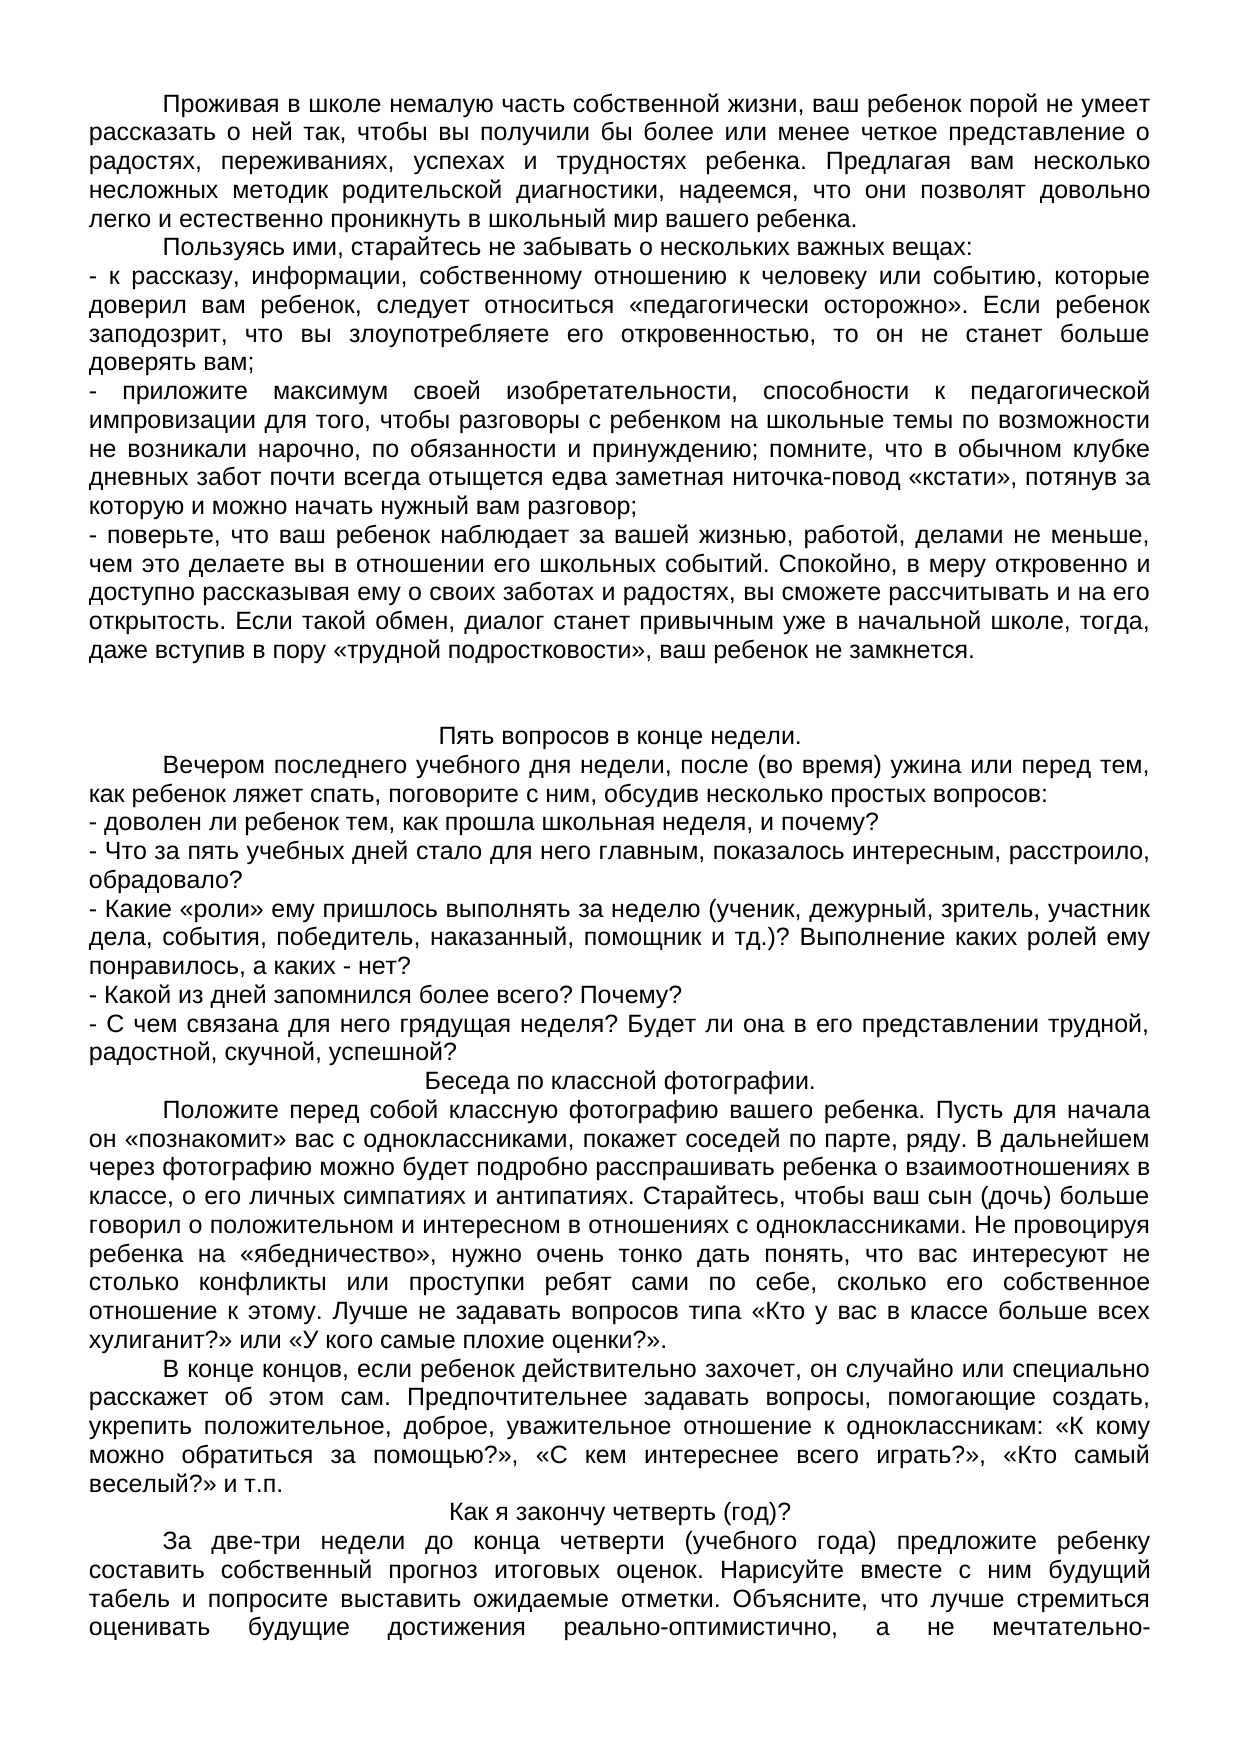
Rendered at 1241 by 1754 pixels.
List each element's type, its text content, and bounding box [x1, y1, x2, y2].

text В конце концов, если ребенок действительно захочет, он случайно или специально расскажет об этом сам. Предпочтительнее задавать вопросы, помогающие создать, укрепить положительное, доброе, уважительное отношение к одноклассникам: «К кому можно обратиться за помощью?», «С кем интереснее всего играть?», «Кто самый веселый?» и т.п. [89, 1354, 1152, 1497]
text Беседа по классной фотографии. [89, 1066, 1152, 1095]
text - Какие «роли» ему пришлось выполнять за неделю (ученик, дежурный, зритель, участник дела, события, победитель, наказанный, помощник и тд.)? Выполнение каких ролей ему понравилось, а каких - нет? [89, 894, 1152, 980]
text - к рассказу, информации, собственному отношению к человеку или событию, которые доверил вам ребенок, следует относиться «педагогически осторожно». Если ребенок заподозрит, что вы злоупотребляете его откровенностью, то он не станет больше доверять вам; [89, 261, 1152, 376]
text - С чем связана для него грядущая неделя? Будет ли она в его представлении трудной, радостной, скучной, успешной? [89, 1009, 1152, 1066]
text Пользуясь ими, старайтесь не забывать о нескольких важных вещах: [89, 232, 1152, 261]
text - доволен ли ребенок тем, как прошла школьная неделя, и почему? [89, 807, 1152, 836]
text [89, 1526, 1152, 1641]
text - поверьте, что ваш ребенок наблюдает за вашей жизнью, работой, делами не меньше, чем это делаете вы в отношении его школьных событий. Спокойно, в меру откровенно и доступно рассказывая ему о своих заботах и радостях, вы сможете рассчитывать и на его открытость. Если такой обмен, диалог станет привычным уже в начальной школе, тогда, даже вступив в пору «трудной подростковости», ваш ребенок не замкнется. [89, 520, 1152, 664]
text Положите перед собой классную фотографию вашего ребенка. Пусть для начала он «познакомит» вас с одноклассниками, покажет соседей по парте, ряду. В дальнейшем через фотографию можно будет подробно расспрашивать ребенка о взаимоотношениях в классе, о его личных симпатиях и антипатиях. Старайтесь, чтобы ваш сын (дочь) больше говорил о положительном и интересном в отношениях с одноклассниками. Не провоцируя ребенка на «ябедничество», нужно очень тонко дать понять, что вас интересуют не столько конфликты или проступки ребят сами по себе, сколько его собственное отношение к этому. Лучше не задавать вопросов типа «Кто у вас в классе больше всех хулиганит?» или «У кого самые плохие оценки?». [89, 1095, 1152, 1354]
text Проживая в школе немалую часть собственной жизни, ваш ребенок порой не умеет рассказать о ней так, чтобы вы получили бы более или менее четкое представление о радостях, переживаниях, успехах и трудностях ребенка. Предлагая вам несколько несложных методик родительской диагностики, надеемся, что они позволят довольно легко и естественно проникнуть в школьный мир вашего ребенка. [89, 89, 1152, 232]
text - Какой из дней запомнился более всего? Почему? [89, 980, 1152, 1009]
text Пять вопросов в конце недели. [89, 721, 1152, 750]
text Как я закончу четверть (год)? [89, 1497, 1152, 1526]
text Вечером последнего учебного дня недели, после (во время) ужина или перед тем, как ребенок ляжет спать, поговорите с ним, обсудив несколько простых вопросов: [89, 750, 1152, 807]
text - приложите максимум своей изобретательности, способности к педагогической импровизации для того, чтобы разговоры с ребенком на школьные темы по возможности не возникали нарочно, по обязанности и принуждению; помните, что в обычном клубке дневных забот почти всегда отыщется едва заметная ниточка-повод «кстати», потянув за которую и можно начать нужный вам разговор; [89, 376, 1152, 520]
text - Что за пять учебных дней стало для него главным, показалось интересным, расстроило, обрадовало? [89, 836, 1152, 894]
